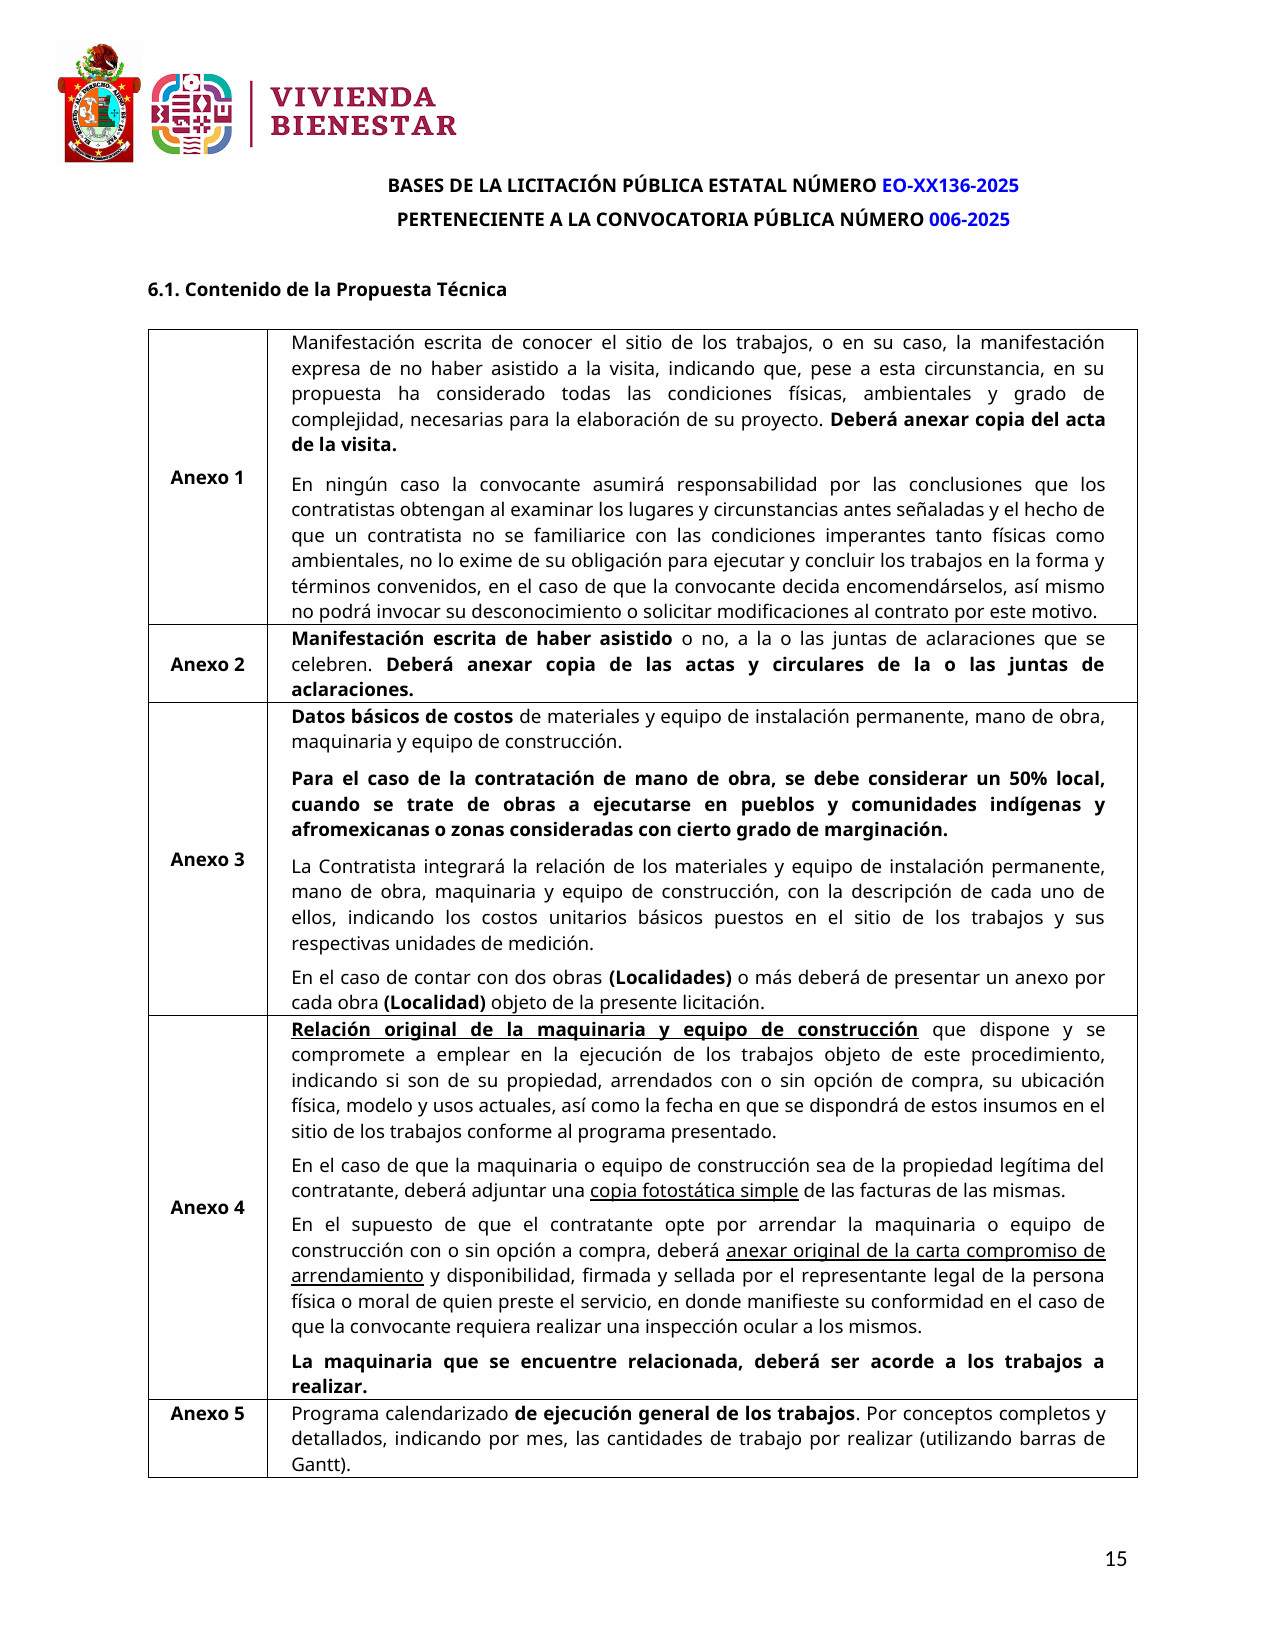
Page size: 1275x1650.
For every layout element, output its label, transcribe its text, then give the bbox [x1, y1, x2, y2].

table_cell Anexo 5 [149, 1400, 267, 1477]
picture [147, 66, 473, 163]
table_cell Anexo 3 [149, 703, 267, 1015]
table_cell Manifestación escrita de haber asistido o no, a la o las juntas de aclaraciones que se celebren. Deberá anexar copia de las actas y circulares de la o las juntas de aclaraciones. [268, 625, 1137, 702]
table_header Manifestación escrita de conocer el sitio de los trabajos, o en su caso, la manifestación expresa de no haber asistido a la visita, indicando que, pese a esta circunstancia, en su propuesta ha considerado todas las condiciones físicas, ambientales y grado de complejidad, necesarias para la elaboración de su proyecto. Deberá anexar copia del acta de la visita. En ningún caso la convocante asumirá responsabilidad por las conclusiones que los contratistas obtengan al examinar los lugares y circunstancias antes señaladas y el hecho de que un contratista no se familiarice con las condiciones imperantes tanto físicas como ambientales, no lo exime de su obligación para ejecutar y concluir los trabajos en la forma y términos convenidos, en el caso de que la convocante decida encomendárselos, así mismo no podrá invocar su desconocimiento o solicitar modificaciones al contrato por este motivo. [268, 330, 1137, 624]
table_cell Anexo 2 [149, 625, 267, 702]
table_header Anexo 1 [149, 330, 267, 624]
table_cell Programa calendarizado de ejecución general de los trabajos. Por conceptos completos y detallados, indicando por mes, las cantidades de trabajo por realizar (utilizando barras de Gantt). [268, 1400, 1137, 1477]
table_cell Datos básicos de costos de materiales y equipo de instalación permanente, mano de obra, maquinaria y equipo de construcción. Para el caso de la contratación de mano de obra, se debe considerar un 50% local, cuando se trate de obras a ejecutarse en pueblos y comunidades indígenas y afromexicanas o zonas consideradas con cierto grado de marginación. La Contratista integrará la relación de los materiales y equipo de instalación permanente, mano de obra, maquinaria y equipo de construcción, con la descripción de cada uno de ellos, indicando los costos unitarios básicos puestos en el sitio de los trabajos y sus respectivas unidades de medición. En el caso de contar con dos obras (Localidades) o más deberá de presentar un anexo por cada obra (Localidad) objeto de la presente licitación. [268, 703, 1137, 1015]
table_cell Anexo 4 [149, 1016, 267, 1399]
text 6.1. Contenido de la Propuesta Técnica [148, 277, 1127, 302]
picture [55, 42, 143, 165]
table_cell Relación original de la maquinaria y equipo de construcción que dispone y se compromete a emplear en la ejecución de los trabajos objeto de este procedimiento, indicando si son de su propiedad, arrendados con o sin opción de compra, su ubicación física, modelo y usos actuales, así como la fecha en que se dispondrá de estos insumos en el sitio de los trabajos conforme al programa presentado. En el caso de que la maquinaria o equipo de construcción sea de la propiedad legítima del contratante, deberá adjuntar una copia fotostática simple de las facturas de las mismas. En el supuesto de que el contratante opte por arrendar la maquinaria o equipo de construcción con o sin opción a compra, deberá anexar original de la carta compromiso de arrendamiento y disponibilidad, firmada y sellada por el representante legal de la persona física o moral de quien preste el servicio, en donde manifieste su conformidad en el caso de que la convocante requiera realizar una inspección ocular a los mismos. La maquinaria que se encuentre relacionada, deberá ser acorde a los trabajos a realizar. [268, 1016, 1137, 1399]
